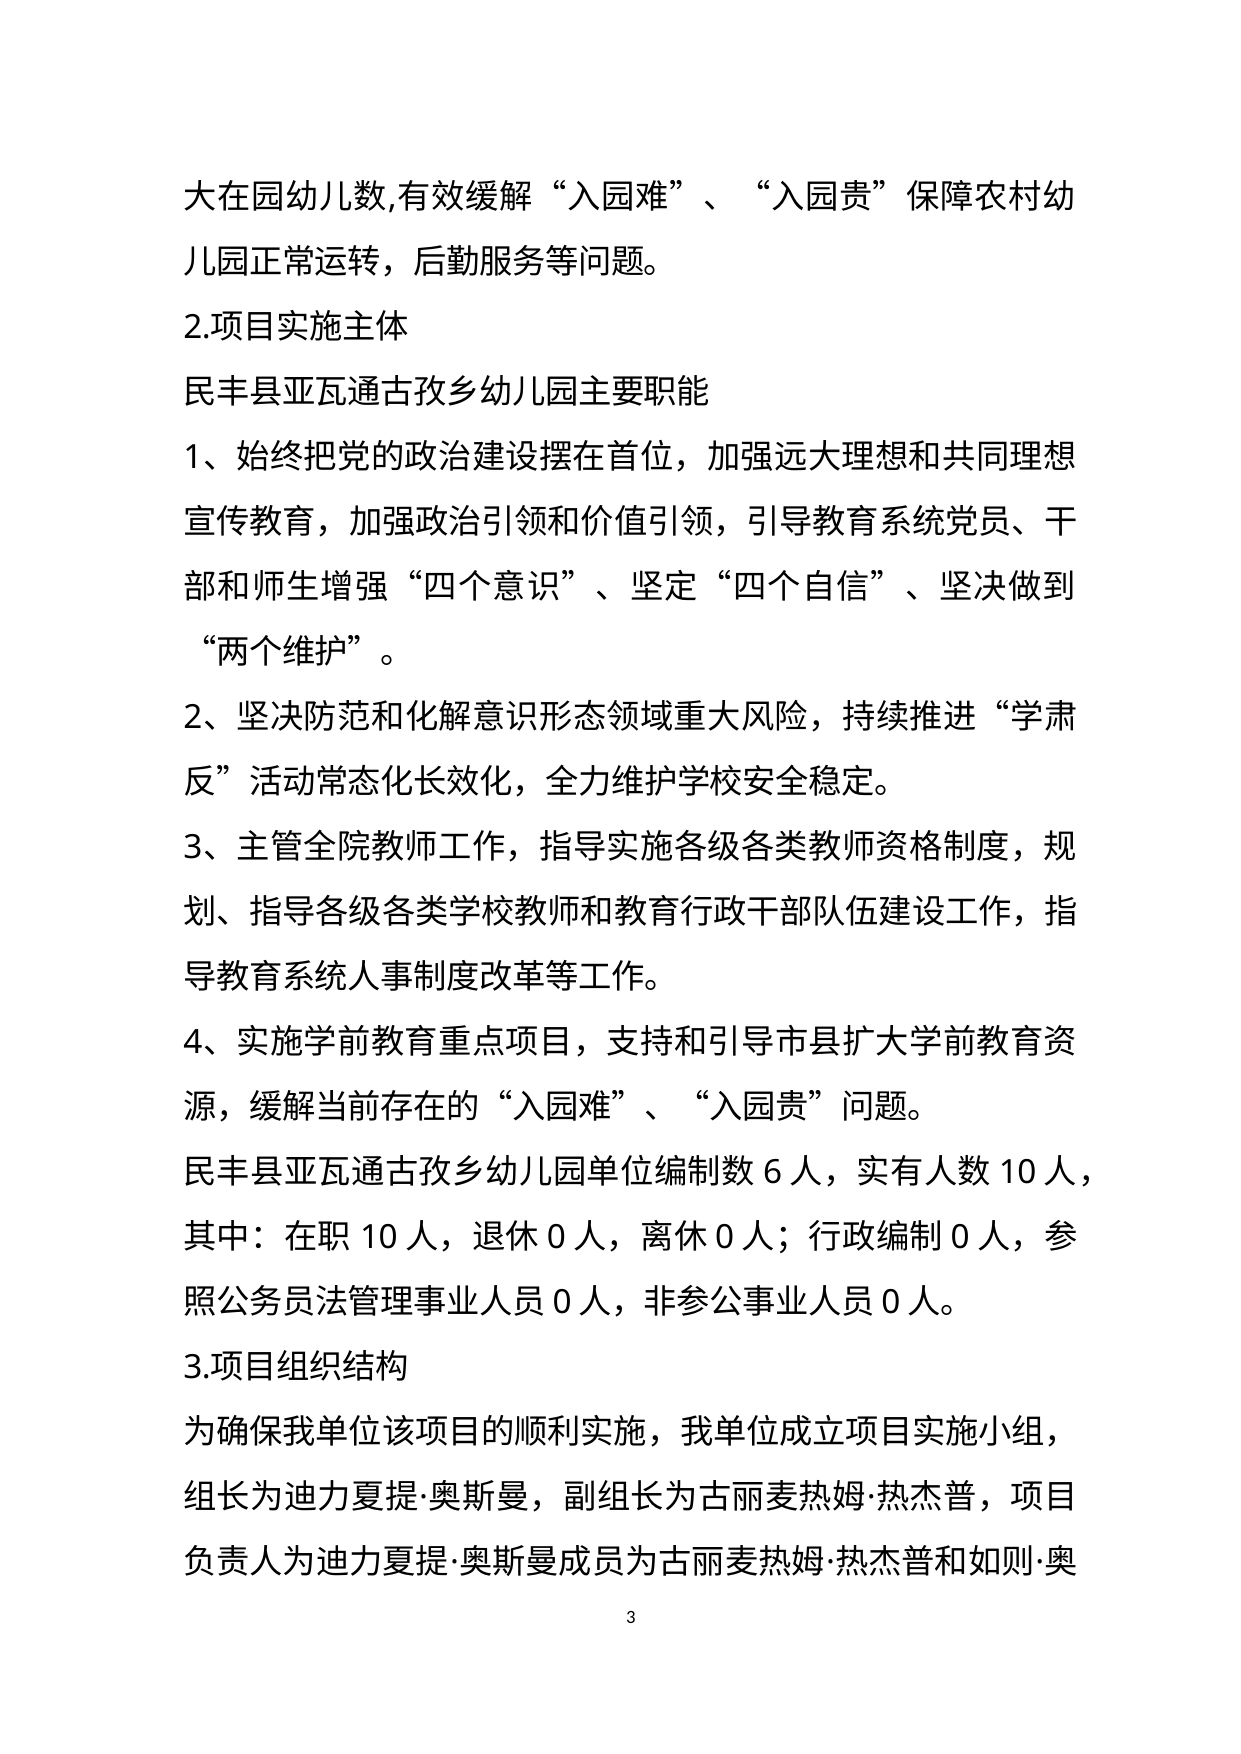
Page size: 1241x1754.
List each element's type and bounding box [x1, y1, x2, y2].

text [183, 162, 1078, 1592]
